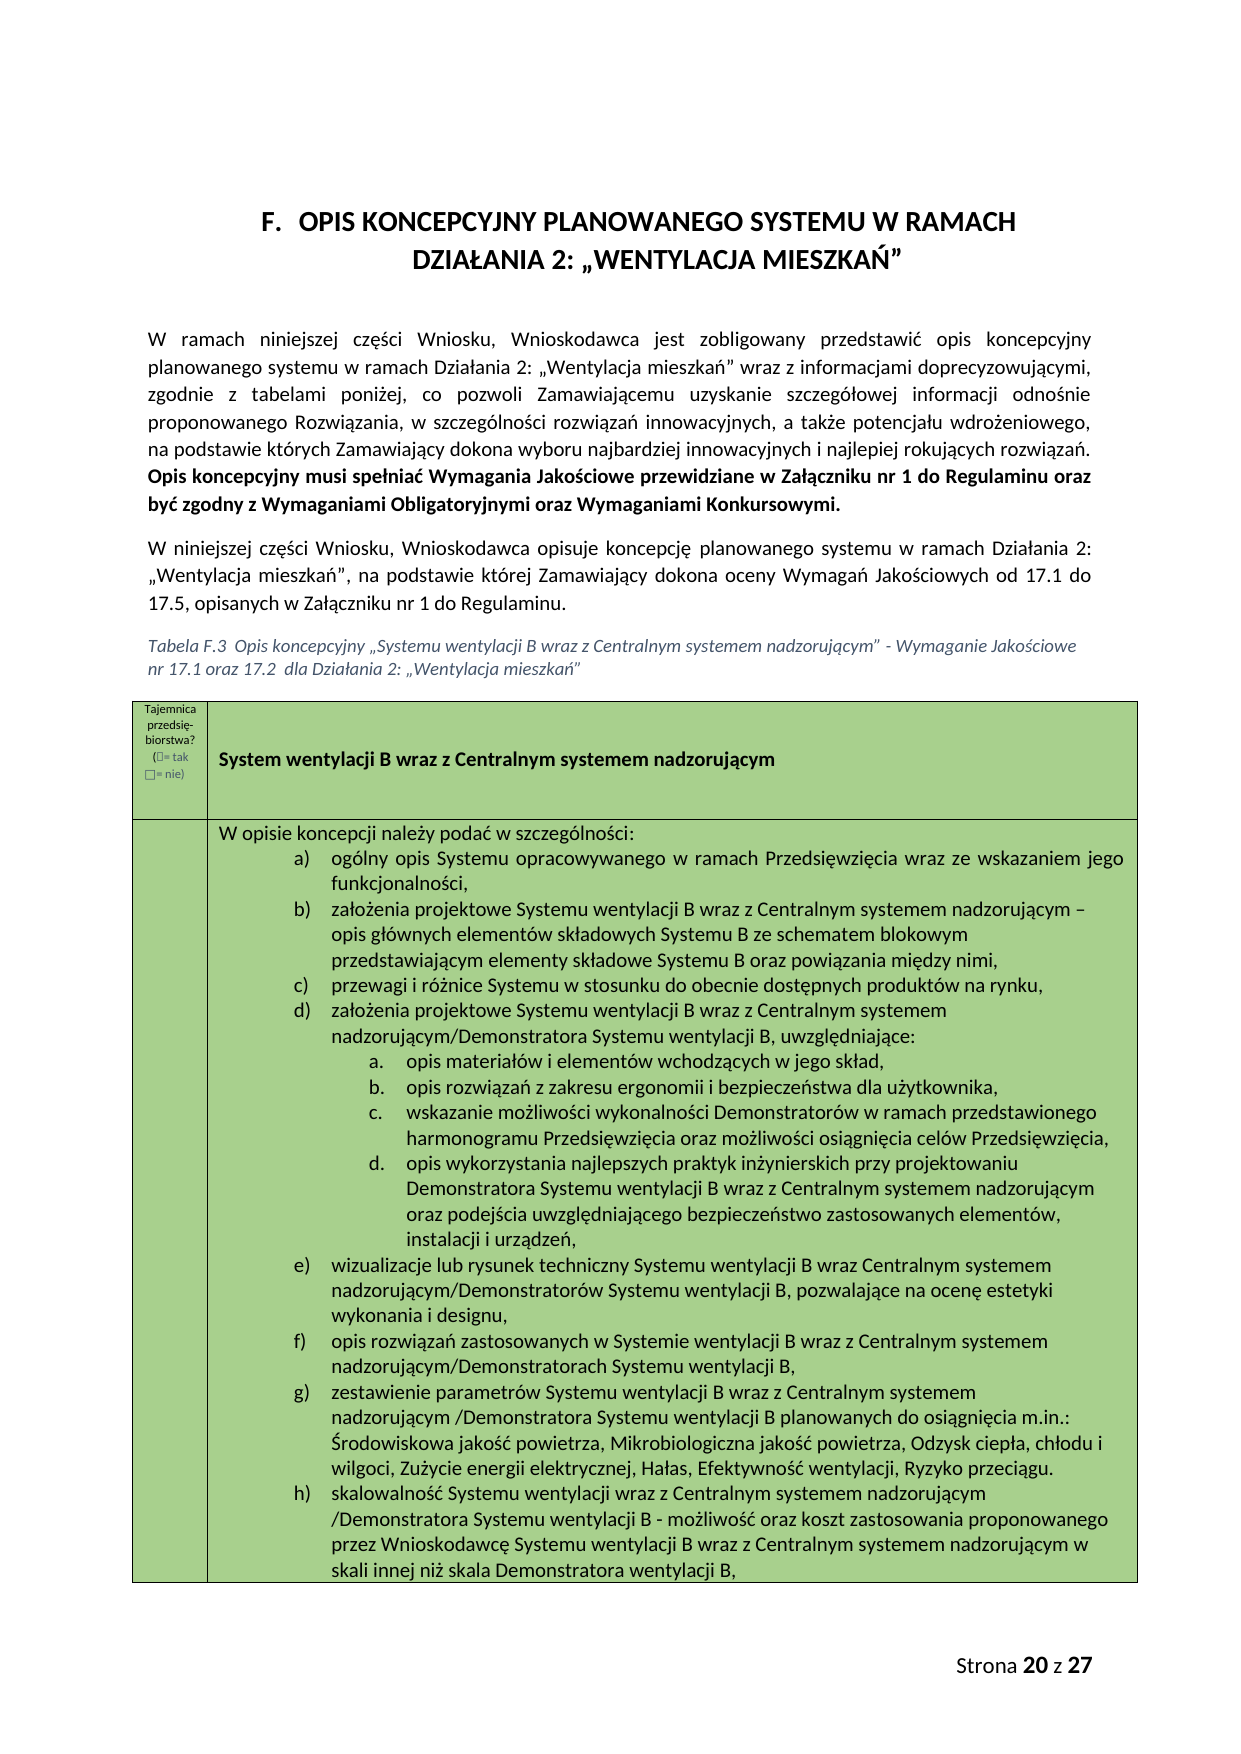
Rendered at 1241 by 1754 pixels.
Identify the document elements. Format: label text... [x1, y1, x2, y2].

subtitle OPIS KONCEPCYJNY PLANOWANEGO SYSTEMU W RAMACH DZIAŁANIA 2: „WENTYLACJA MIESZKAŃ” [185, 203, 1092, 277]
table_header Tajemnica przedsię-biorstwa? (= tak □= nie) [133, 702, 207, 819]
text W niniejszej części Wniosku, Wnioskodawca opisuje koncepcję planowanego systemu w ramach Działania 2: „Wentylacja mieszkań”, na podstawie której Zamawiający dokona oceny Wymagań Jakościowych od 17.1 do 17.5, opisanych w Załączniku nr 1 do Regulaminu. [148, 535, 1092, 615]
table_cell [133, 820, 207, 1582]
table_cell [208, 820, 1137, 1582]
text W ramach niniejszej części Wniosku, Wnioskodawca jest zobligowany przedstawić opis koncepcyjny planowanego systemu w ramach Działania 2: „Wentylacja mieszkań” wraz z informacjami doprecyzowującymi, zgodnie z tabelami poniżej, co pozwoli Zamawiającemu uzyskanie szczegółowej informacji odnośnie proponowanego Rozwiązania, w szczególności rozwiązań innowacyjnych, a także potencjału wdrożeniowego, na podstawie których Zamawiający dokona wyboru najbardziej innowacyjnych i najlepiej rokujących rozwiązań. Opis koncepcyjny musi spełniać Wymagania Jakościowe przewidziane w Załączniku nr 1 do Regulaminu oraz być zgodny z Wymaganiami Obligatoryjnymi oraz Wymaganiami Konkursowymi. [148, 327, 1092, 516]
table_header System wentylacji B wraz z Centralnym systemem nadzorującym [208, 702, 1137, 819]
